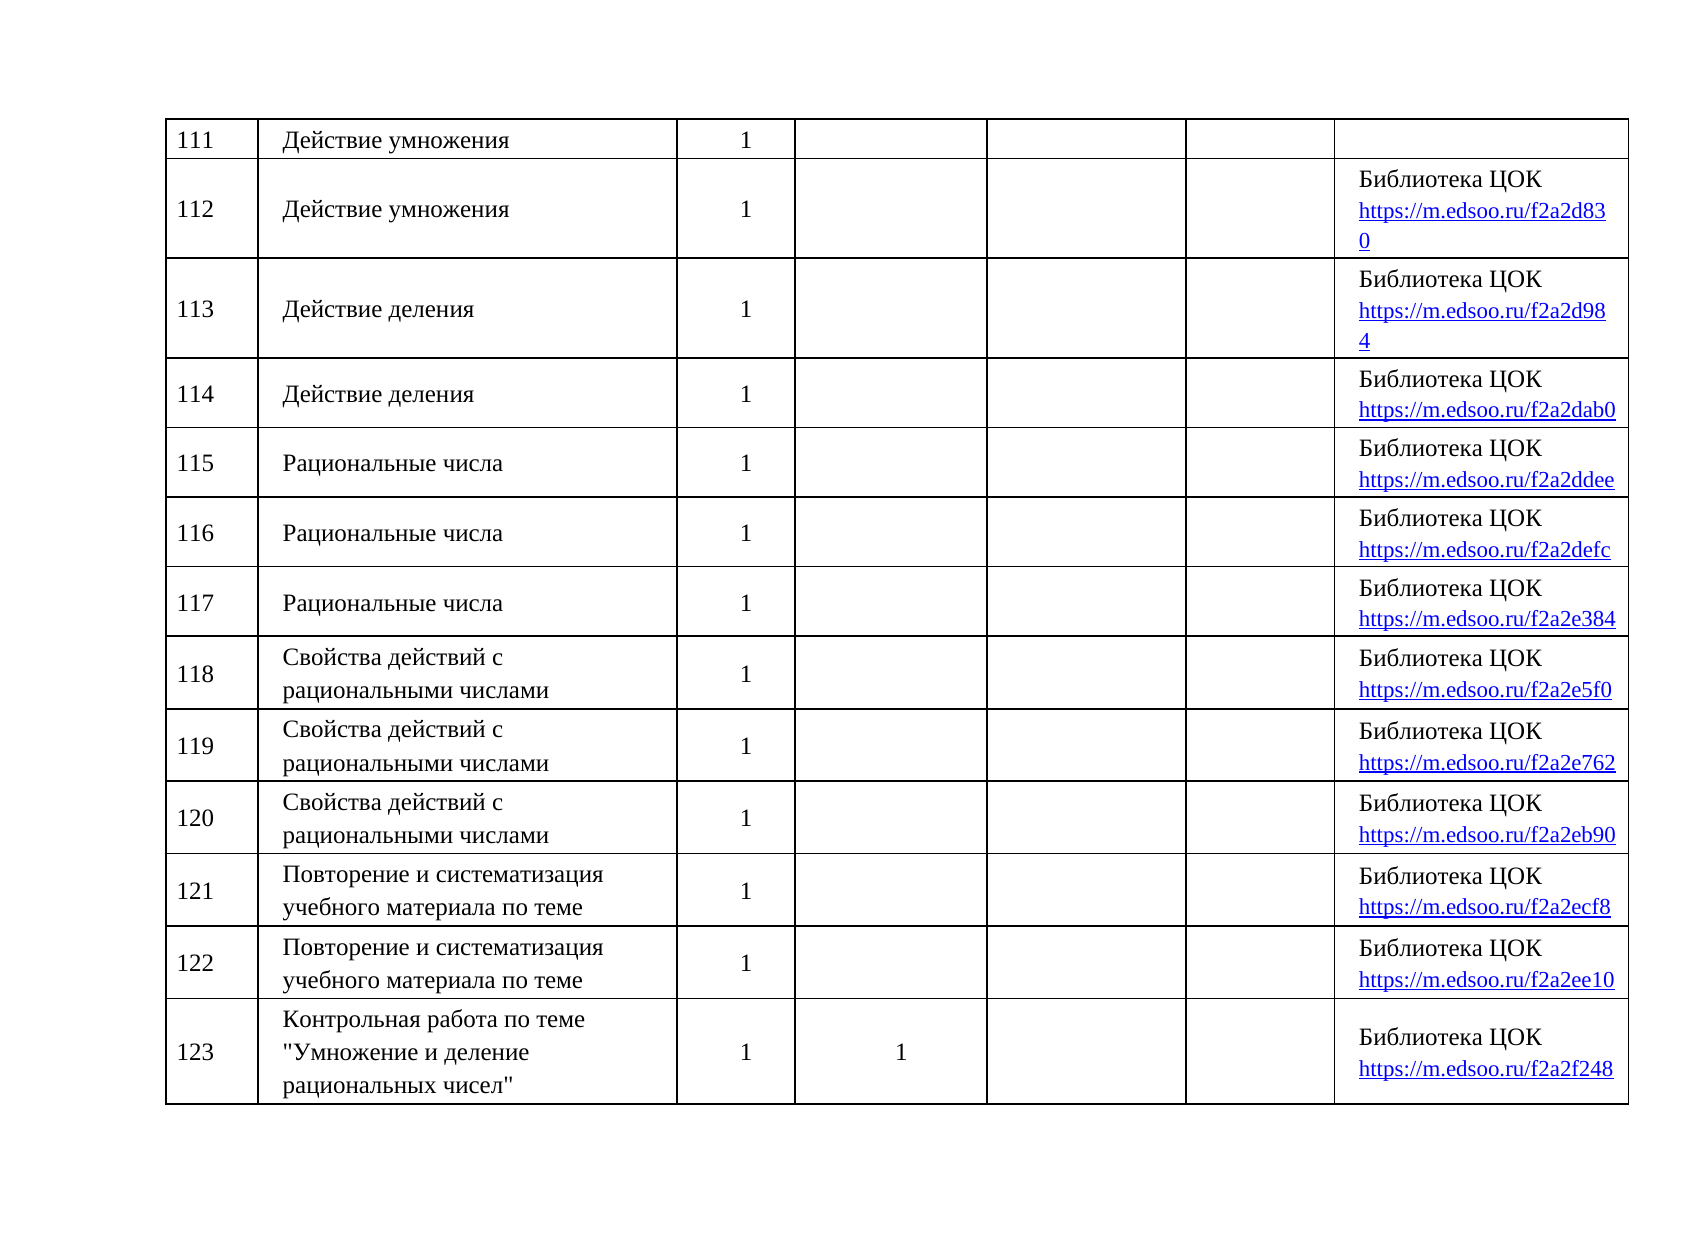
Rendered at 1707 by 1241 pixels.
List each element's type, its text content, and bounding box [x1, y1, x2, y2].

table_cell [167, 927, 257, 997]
table_cell 1 [678, 359, 794, 427]
table_cell [1335, 120, 1628, 157]
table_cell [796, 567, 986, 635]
table_cell Библиотека ЦОК https://m.edsoo.ru/f2a2dab0 [1335, 359, 1628, 427]
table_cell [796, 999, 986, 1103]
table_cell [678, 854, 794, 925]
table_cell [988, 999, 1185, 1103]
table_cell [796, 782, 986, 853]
table_cell Рациональные числа [259, 498, 676, 566]
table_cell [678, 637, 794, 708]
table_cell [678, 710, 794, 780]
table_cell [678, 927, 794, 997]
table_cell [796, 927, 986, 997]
table_cell [1187, 428, 1334, 496]
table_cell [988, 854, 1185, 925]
table_cell [988, 428, 1185, 496]
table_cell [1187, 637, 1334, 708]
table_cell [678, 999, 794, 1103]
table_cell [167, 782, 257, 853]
table_cell [796, 359, 986, 427]
table_cell Библиотека ЦОК https://m.edsoo.ru/f2a2ddee [1335, 428, 1628, 496]
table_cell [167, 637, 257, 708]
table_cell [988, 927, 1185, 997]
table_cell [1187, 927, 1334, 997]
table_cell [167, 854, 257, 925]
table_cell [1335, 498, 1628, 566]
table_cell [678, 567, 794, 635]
table_cell 111 [167, 120, 257, 157]
table_cell [1187, 259, 1334, 357]
table_cell 116 [167, 498, 257, 566]
table_cell 1 [678, 259, 794, 357]
table_cell 1 [678, 498, 794, 566]
table_cell Рациональные числа [259, 428, 676, 496]
table_cell [988, 359, 1185, 427]
table_cell Библиотека ЦОК https://m.edsoo.ru/f2a2d984 [1335, 259, 1628, 357]
table_cell [1187, 498, 1334, 566]
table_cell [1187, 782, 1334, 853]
table_cell [988, 259, 1185, 357]
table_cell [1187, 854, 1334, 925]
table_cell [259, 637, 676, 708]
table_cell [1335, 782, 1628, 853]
table_cell [1187, 359, 1334, 427]
table_cell [796, 259, 986, 357]
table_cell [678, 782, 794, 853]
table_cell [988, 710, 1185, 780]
table_cell [988, 120, 1185, 157]
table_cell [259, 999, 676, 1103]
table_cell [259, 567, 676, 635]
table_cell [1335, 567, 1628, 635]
table_cell 1 [678, 120, 794, 157]
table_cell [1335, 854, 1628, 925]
table_cell 114 [167, 359, 257, 427]
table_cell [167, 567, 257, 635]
table_cell Библиотека ЦОК https://m.edsoo.ru/f2a2d830 [1335, 159, 1628, 257]
table_cell 113 [167, 259, 257, 357]
table_cell Действие деления [259, 359, 676, 427]
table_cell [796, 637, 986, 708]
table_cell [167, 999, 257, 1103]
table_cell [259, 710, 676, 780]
table_cell [1187, 159, 1334, 257]
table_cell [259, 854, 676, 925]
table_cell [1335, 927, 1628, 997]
table_cell [796, 159, 986, 257]
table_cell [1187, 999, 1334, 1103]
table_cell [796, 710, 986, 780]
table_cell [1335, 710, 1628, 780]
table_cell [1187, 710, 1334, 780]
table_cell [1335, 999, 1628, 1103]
table_cell Действие деления [259, 259, 676, 357]
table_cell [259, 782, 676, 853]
table_cell [988, 498, 1185, 566]
table_cell 112 [167, 159, 257, 257]
table_cell [796, 120, 986, 157]
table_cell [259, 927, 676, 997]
table_cell Действие умножения [259, 120, 676, 157]
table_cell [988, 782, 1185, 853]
table_cell [796, 498, 986, 566]
table_cell Действие умножения [259, 159, 676, 257]
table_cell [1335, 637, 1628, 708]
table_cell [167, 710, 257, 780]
table_cell [988, 159, 1185, 257]
table_cell [1187, 120, 1334, 157]
table_cell [796, 428, 986, 496]
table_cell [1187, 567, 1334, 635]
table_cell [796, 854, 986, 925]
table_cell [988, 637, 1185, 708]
table_cell 115 [167, 428, 257, 496]
table_cell 1 [678, 159, 794, 257]
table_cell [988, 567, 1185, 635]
table_cell 1 [678, 428, 794, 496]
